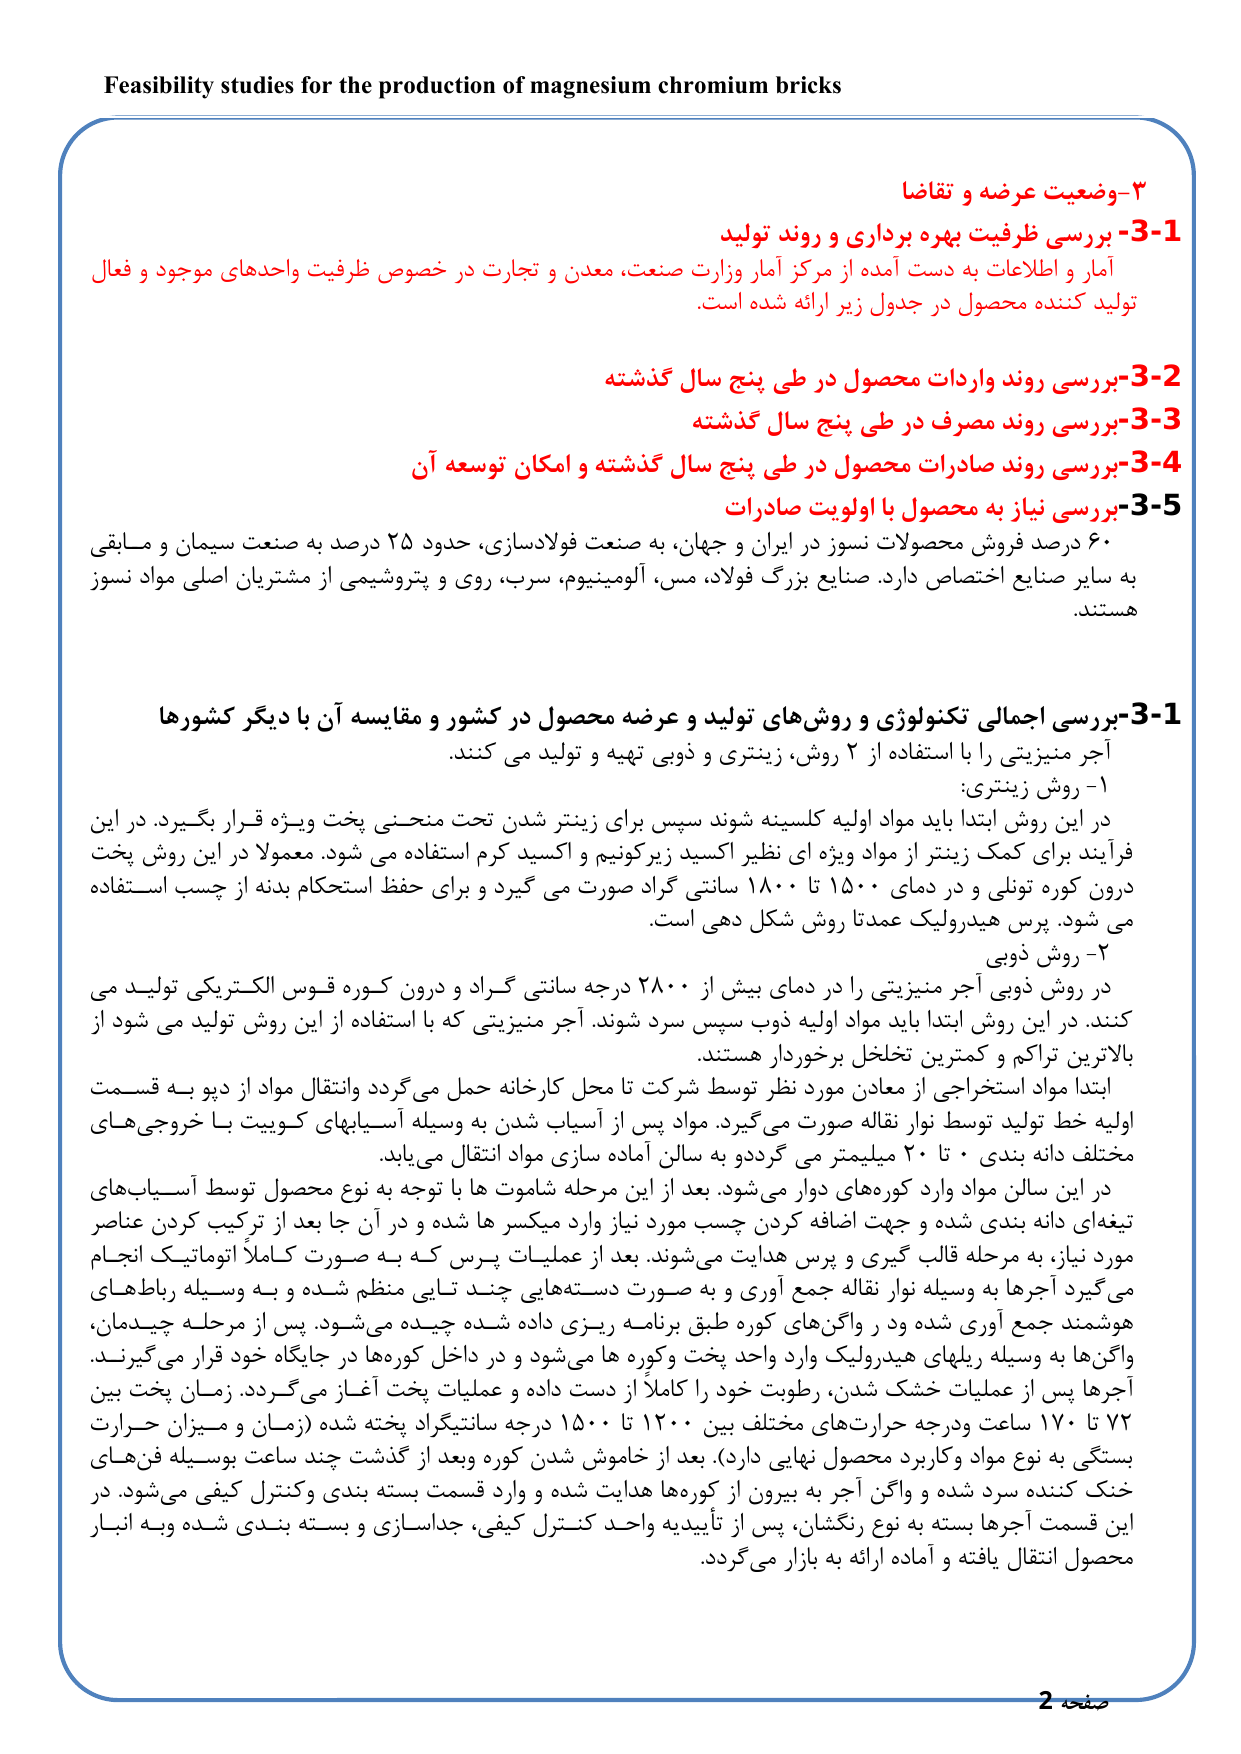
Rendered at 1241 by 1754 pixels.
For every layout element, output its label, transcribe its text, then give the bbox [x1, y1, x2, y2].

subtitle بررسي روند صادرات محصول در طي پنج سال گذشته و امکان توسعه آن [89, 445, 1140, 482]
text 1- روش زینتری: [89, 773, 1133, 803]
subtitle وضعيت عرضه و تقاضا [89, 181, 1133, 210]
text ابتدا مواد استخراجی از معادن مورد نظر توسط شرکت تا محل کارخانه حمل می‌گردد وانتقال مواد از دپو به قسمت اولیه خط تولید توسط نوار نقاله صورت می‌گیرد. مواد پس از آسیاب شدن به وسیله آسیابهای کوییت با خروجی‌های مختلف دانه بندی ۰ تا ۲۰ میلیمتر می گرددو به سالن آماده سازی مواد انتقال می‌یابد. [89, 1075, 1133, 1172]
text 2- روش ذوبی [89, 941, 1133, 970]
subtitle بررسي نياز به محصول با اولويت صادرات [89, 488, 1140, 525]
text در این روش ابتدا باید مواد اولیه کلسینه شوند سپس برای زینتر شدن تحت منحنی پخت ویژه قرار بگیرد. در این فرآیند برای کمک زینتر از مواد ویژه ای نظیر اکسید زیرکونیم و اکسید کرم استفاده می شود. معمولا در این روش پخت درون کوره تونلی و در دمای 1500 تا 1800 سانتی گراد صورت می گیرد و برای حفظ استحکام بدنه از چسب استفاده می شود. پرس هیدرولیک عمدتا روش شکل دهی است. [89, 807, 1133, 937]
text 60 درصد فروش محصولات نسوز در ایران و جهان، به صنعت فولادسازی، حدود 25 درصد به صنعت سیمان و مابقی به سایر صنایع اختصاص دارد. صنایع بزرگ فولاد، مس، آلومینیوم، سرب، روی و پتروشیمی از مشتریان اصلی مواد نسوز هستند. [89, 531, 1137, 627]
text آمار و اطلاعات به دست آمده از مرکز آمار وزارت صنعت، معدن و تجارت در خصوص ظرفيت واحدهاي موجود و فعال توليد کننده محصول در جدول زير ارائه شده است. [89, 257, 1137, 320]
text آجر منیزیتی را با استفاده از 2 روش، زینتری و ذوبی تهیه و تولید می کنند. [89, 740, 1133, 769]
subtitle بررسی اجمالي تکنولوژي و روش‌های توليد و عرضه محصول در کشور و مقايسه آن با ديگر کشورها [89, 697, 1140, 734]
text در این سالن مواد وارد کوره‌های دوار می‌شود. بعد از این مرحله شاموت ها با توجه به نوع محصول توسط آسیاب‌های تیغه‌ای دانه بندی شده و جهت اضافه کردن چسب مورد نیاز وارد میکسر ها شده و در آن جا بعد از ترکیب کردن عناصر مورد نیاز، به مرحله قالب گیری و پرس هدایت می‌شوند. بعد از عملیات پرس که به صورت کاملاً اتوماتیک انجام می‌گیرد آجرها به وسیله نوار نقاله جمع آوری و به صورت دسته‌هایی چند تایی منظم شده و به وسیله رباط‌های هوشمند جمع آوری شده ود ر واگن‌های کوره طبق برنامه ریزی داده شده چیده می‌شود. پس از مرحله چیدمان، واگن‌ها به وسیله ریلهای هیدرولیک وارد واحد پخت وکوره ها می‌شود و در داخل کوره‌ها در جایگاه خود قرار می‌گیرند. آجرها پس از عملیات خشک شدن، رطوبت خود را کاملاً از دست داده و عملیات پخت آغاز می‌گردد. زمان پخت بین ۷۲ تا ۱۷۰ ساعت ودرجه حرارت‌های مختلف بین ۱۲۰۰ تا ۱۵۰۰ درجه سانتیگراد پخته شده (زمان و میزان حرارت بستگی به نوع مواد وکاربرد محصول نهایی دارد). بعد از خاموش شدن کوره وبعد از گذشت چند ساعت بوسیله فن‌های خنک کننده سرد شده و واگن آجر به بیرون از کوره‌ها هدایت شده و وارد قسمت بسته بندی وکنترل کیفی می‌شود. در این قسمت آجرها بسته به نوع رنگشان، پس از تأییدیه واحد کنترل کیفی، جداسازی و بسته بندی شده وبه انبار محصول انتقال یافته و آماده ارائه به بازار می‌گردد. [89, 1176, 1133, 1574]
subtitle بررسي روند واردات محصول در طي پنج سال گذشته [89, 360, 1140, 397]
text در روش ذوبی آجر منیزیتی را در دمای بیش از 2800 درجه سانتی گراد و درون کوره قوس الکتریکی تولید می کنند. در این روش ابتدا باید مواد اولیه ذوب سپس سرد شوند. آجر منیزیتی که با استفاده از این روش تولید می شود از بالاترین تراکم و کمترین تخلخل برخوردار هستند. [89, 975, 1133, 1071]
subtitle بررسي روند مصرف در طي پنج سال گذشته [89, 402, 1140, 440]
subtitle بررسي ظرفيت بهره برداري و روند توليد [89, 214, 1140, 251]
